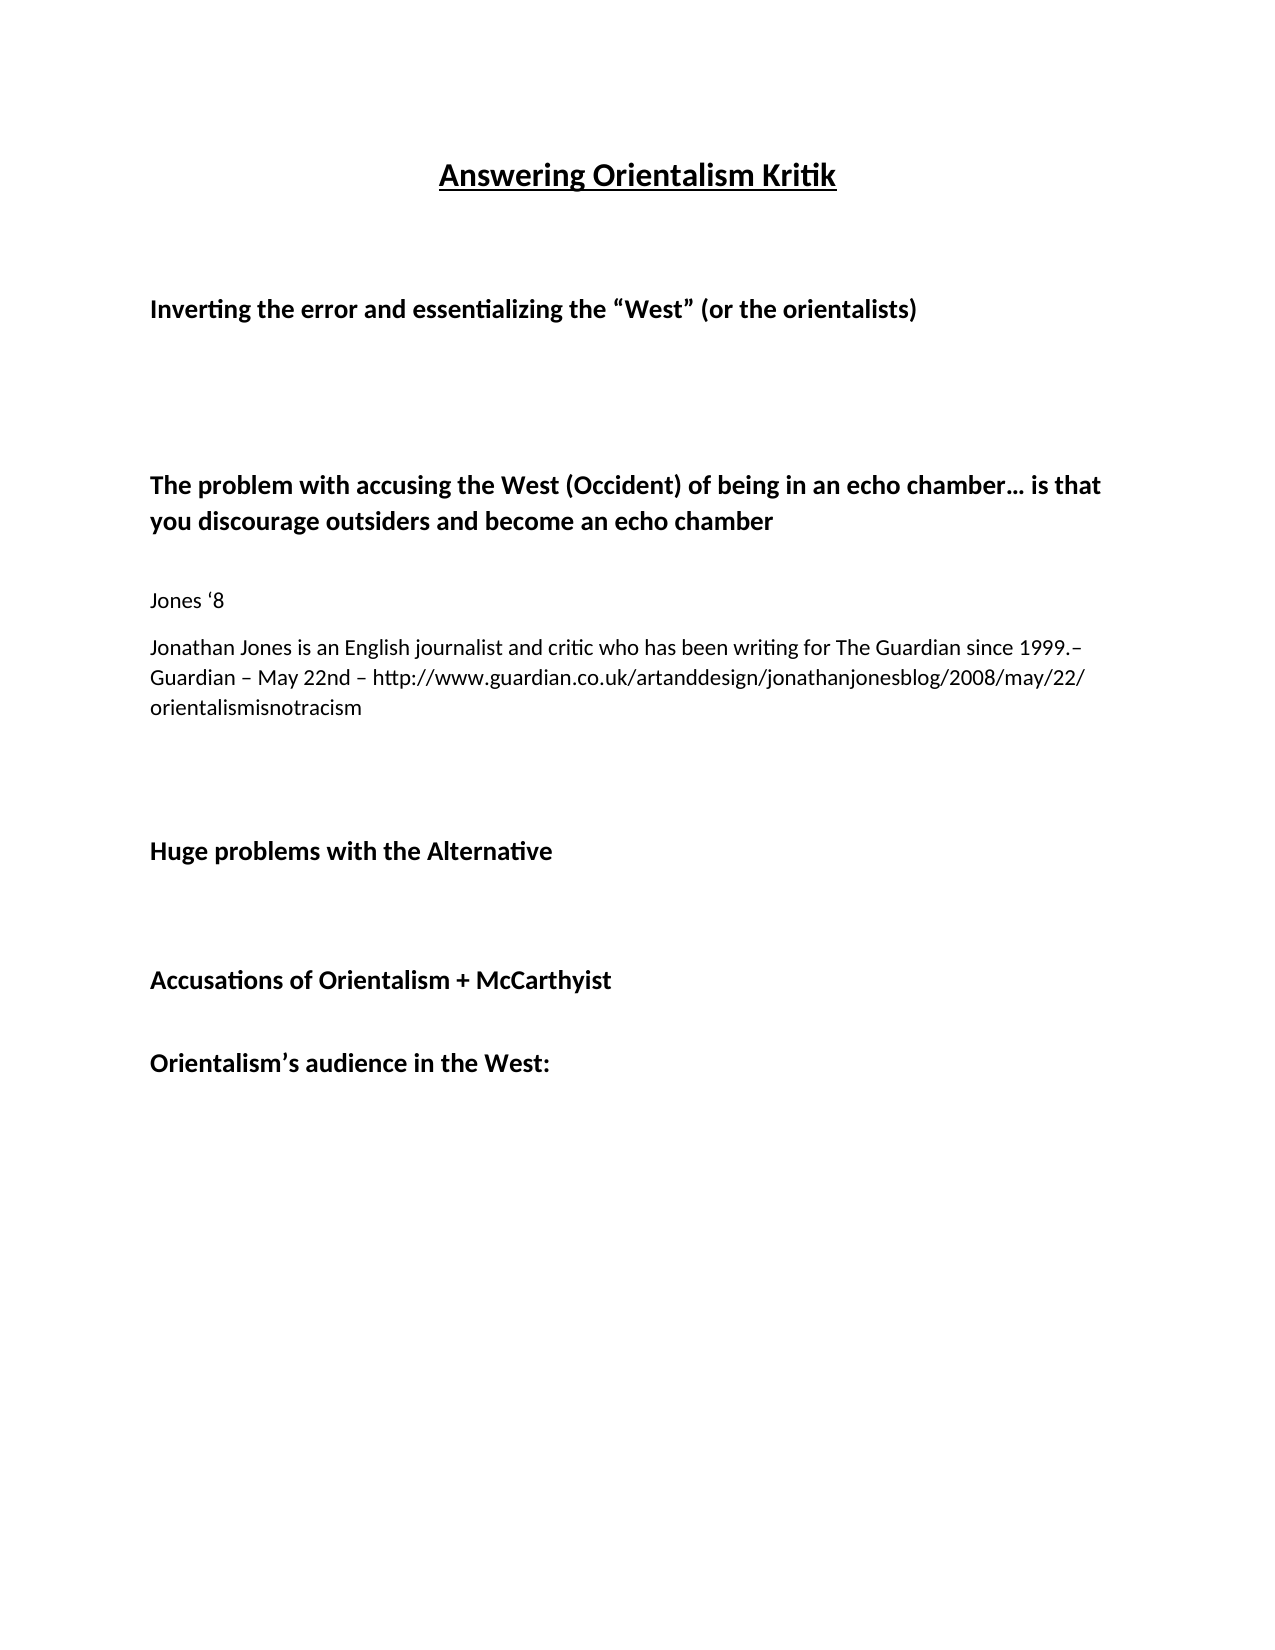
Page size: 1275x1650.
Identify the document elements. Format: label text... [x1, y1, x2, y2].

subtitle Huge problems with the Alternative [150, 834, 1125, 867]
text Jonathan Jones is an English journalist and critic who has been writing for The Guardian since 1999.– Guardian – May 22nd – http://www.guardian.co.uk/artanddesign/jonathanjonesblog/2008/may/22/orientalismisnotracism [150, 633, 1125, 722]
subtitle Orientalism’s audience in the West: [150, 1046, 1125, 1079]
subtitle Answering Orientalism Kritik [150, 154, 1125, 195]
subtitle Inverting the error and essentializing the “West” (or the orientalists) [150, 292, 1125, 325]
subtitle The problem with accusing the West (Occident) of being in an echo chamber… is that you discourage outsiders and become an echo chamber [150, 468, 1125, 537]
subtitle Accusations of Orientalism + McCarthyist [150, 963, 1125, 997]
text Jones ‘8 [150, 586, 1125, 614]
